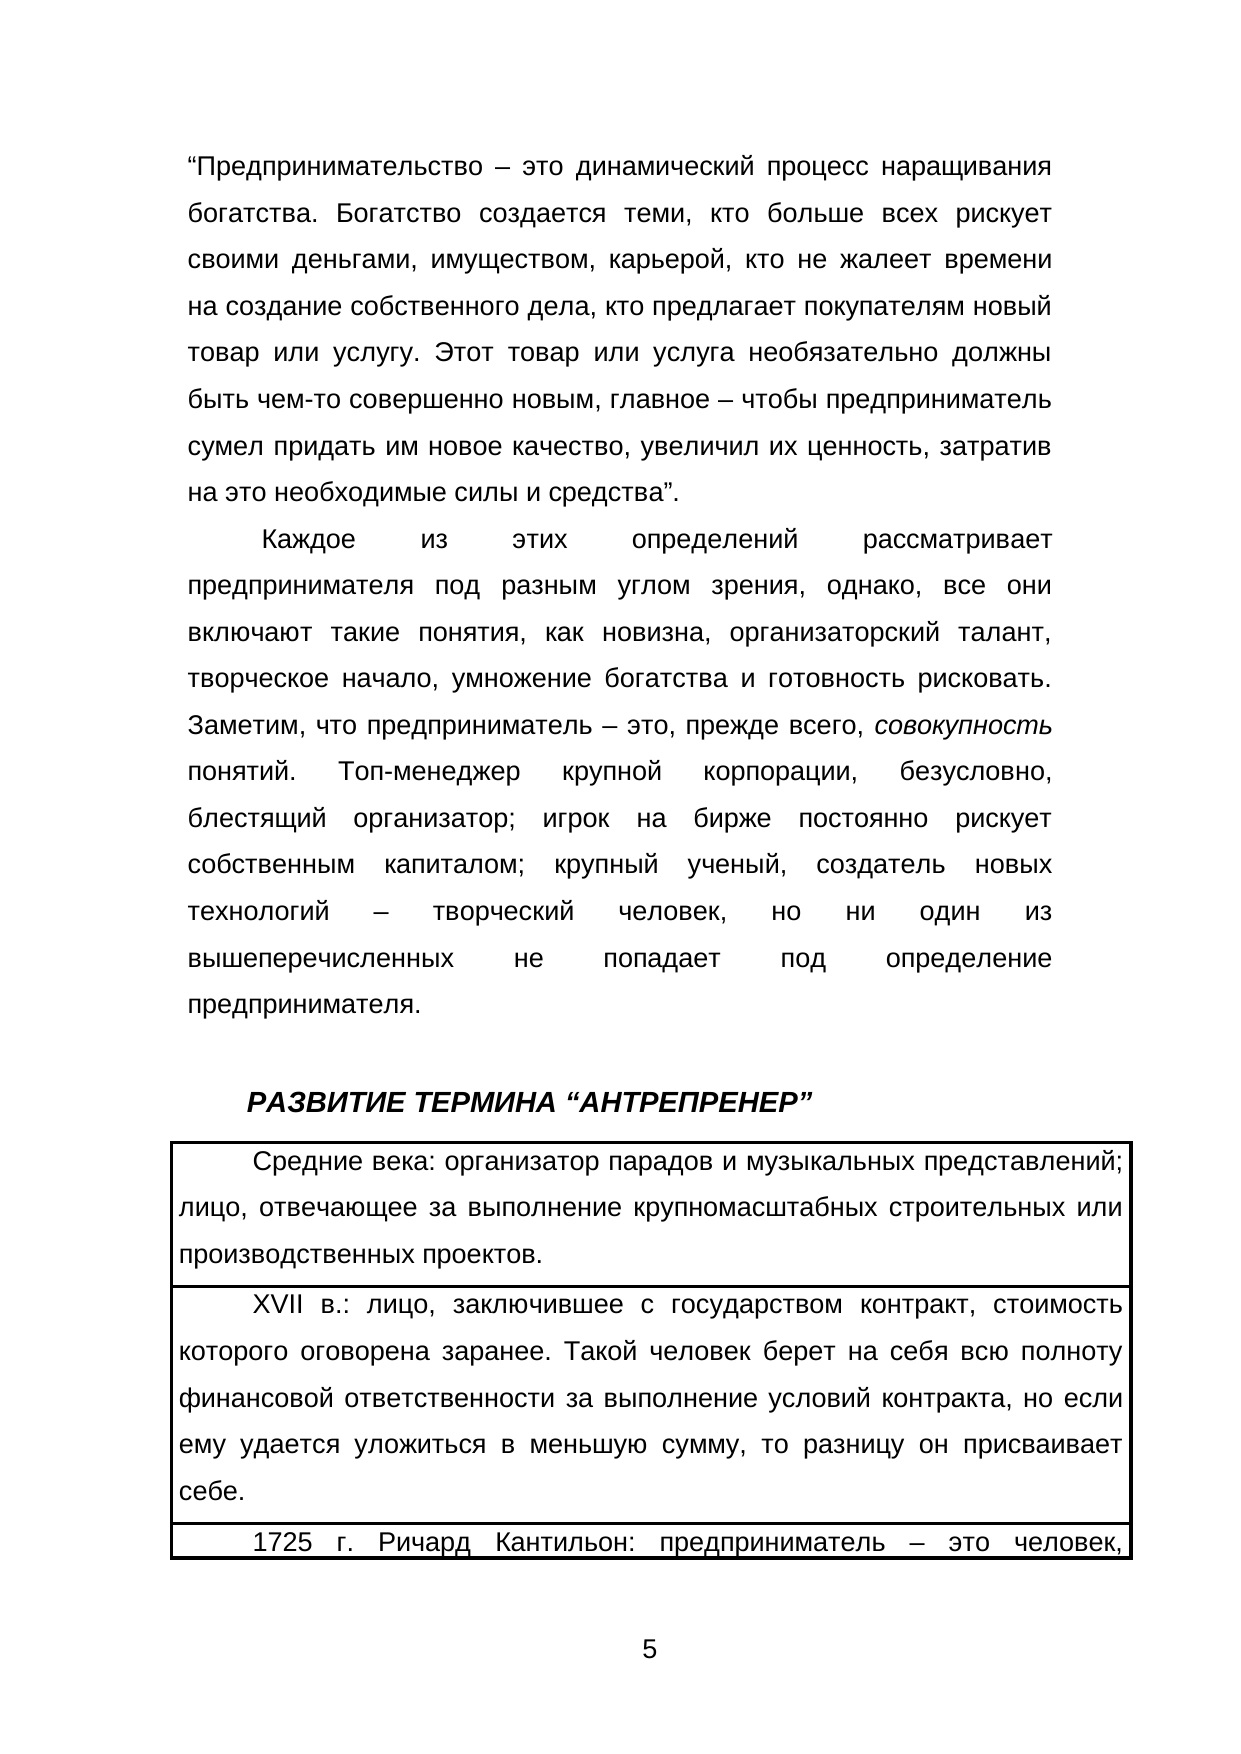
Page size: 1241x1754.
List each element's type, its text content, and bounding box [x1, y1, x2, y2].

table_header Средние века: организатор парадов и музыкальных представлений; лицо, отвечающее за выполнение крупномасштабных строительных или производственных проектов. [173, 1144, 1129, 1285]
text Каждое из этих определений рассматривает предпринимателя под разным углом зрения, однако, все они включают такие понятия, как новизна, организаторский талант, творческое начало, умножение богатства и готовность рисковать. Заметим, что предприниматель – это, прежде всего, совокупность понятий. Топ-менеджер крупной корпорации, безусловно, блестящий организатор; игрок на бирже постоянно рискует собственным капиталом; крупный ученый, создатель новых технологий – творческий человек, но ни один из вышеперечисленных не попадает под определение предпринимателя. [187, 522, 1053, 1019]
table_cell XVII в.: лицо, заключившее с государством контракт, стоимость которого оговорена заранее. Такой человек берет на себя всю полноту финансовой ответственности за выполнение условий контракта, но если ему удается уложиться в меньшую сумму, то разницу он присваивает себе. [173, 1288, 1129, 1522]
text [187, 150, 1053, 507]
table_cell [173, 1525, 1129, 1556]
subtitle РАЗВИТИЕ ТЕРМИНА “АНТРЕПРЕНЕР” [187, 1085, 1053, 1118]
